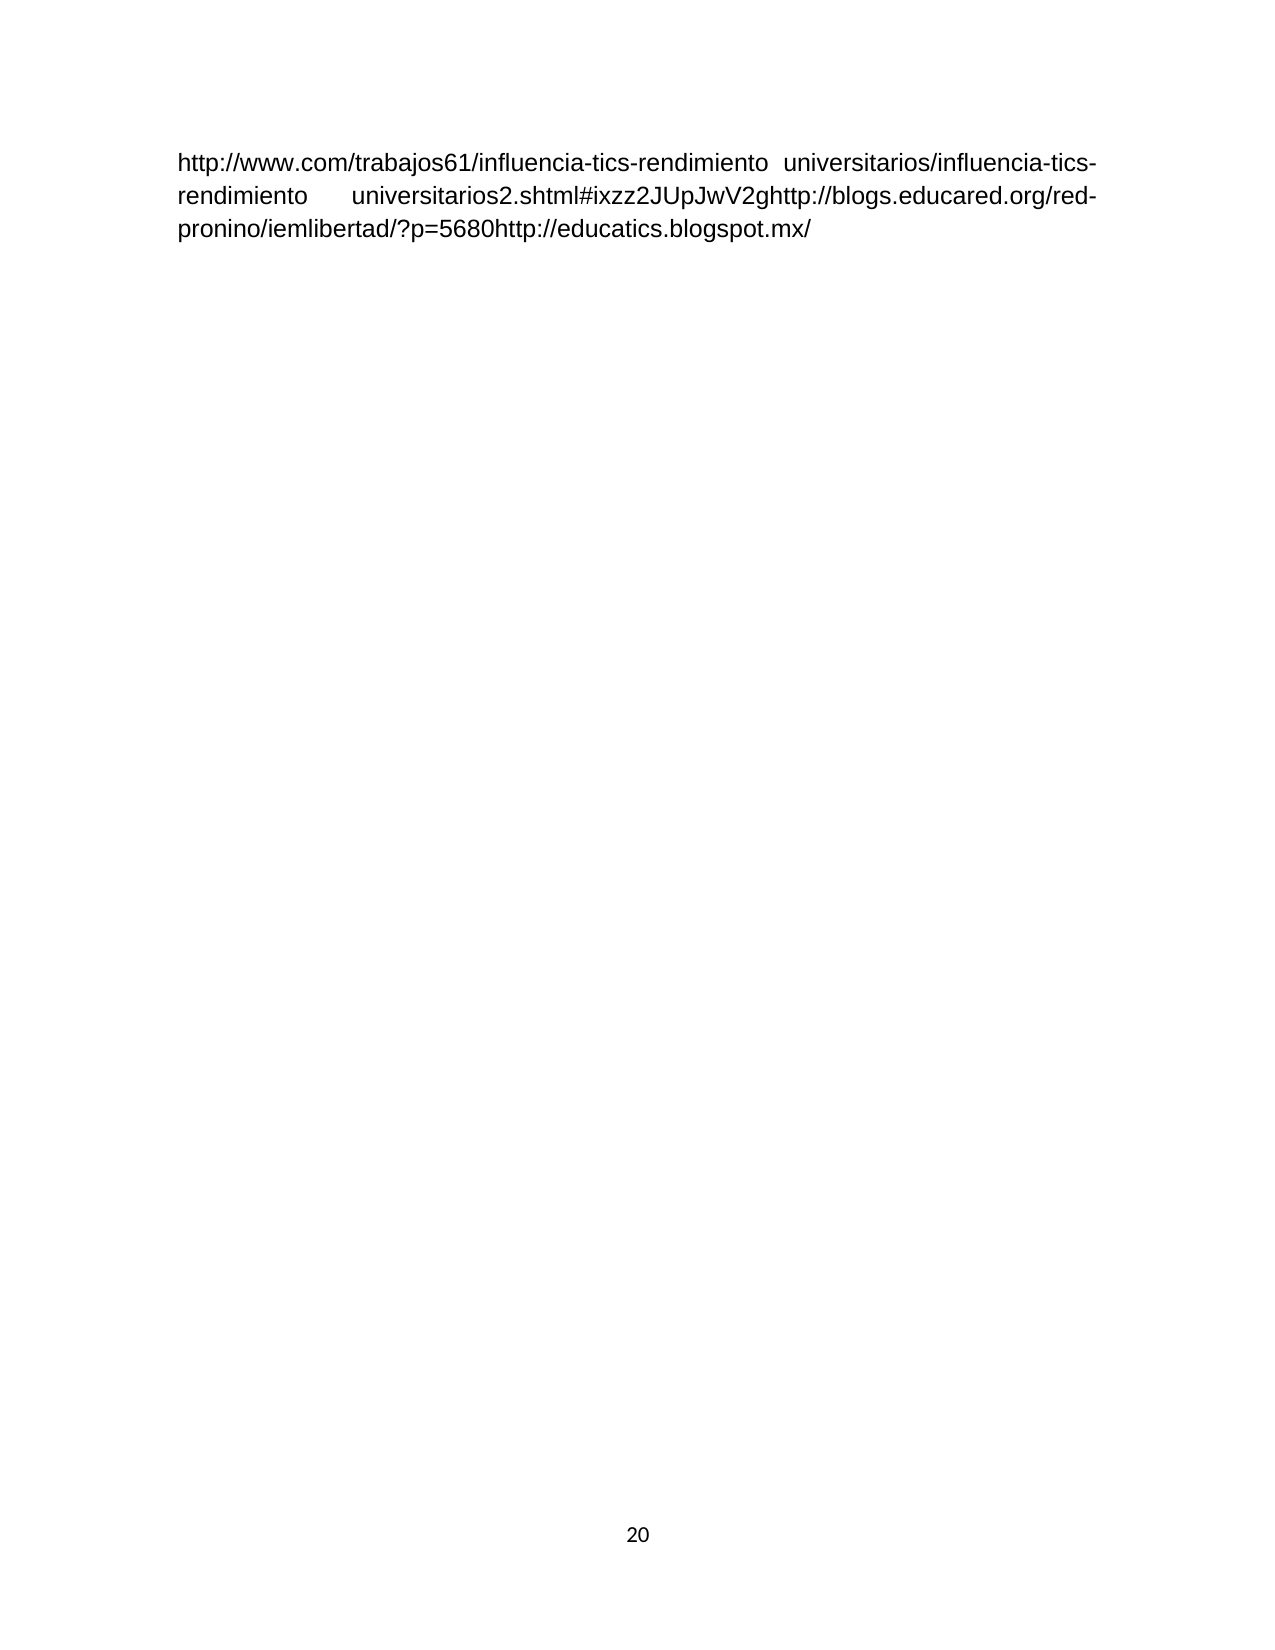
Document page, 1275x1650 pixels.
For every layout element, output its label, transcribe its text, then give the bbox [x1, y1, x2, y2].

text http://www.com/trabajos61/influencia-tics-rendimiento universitarios/influencia-tics-rendimiento universitarios2.shtml#ixzz2JUpJwV2ghttp://blogs.educared.org/red-pronino/iemlibertad/?p=5680http://educatics.blogspot.mx/ [177, 148, 1098, 242]
